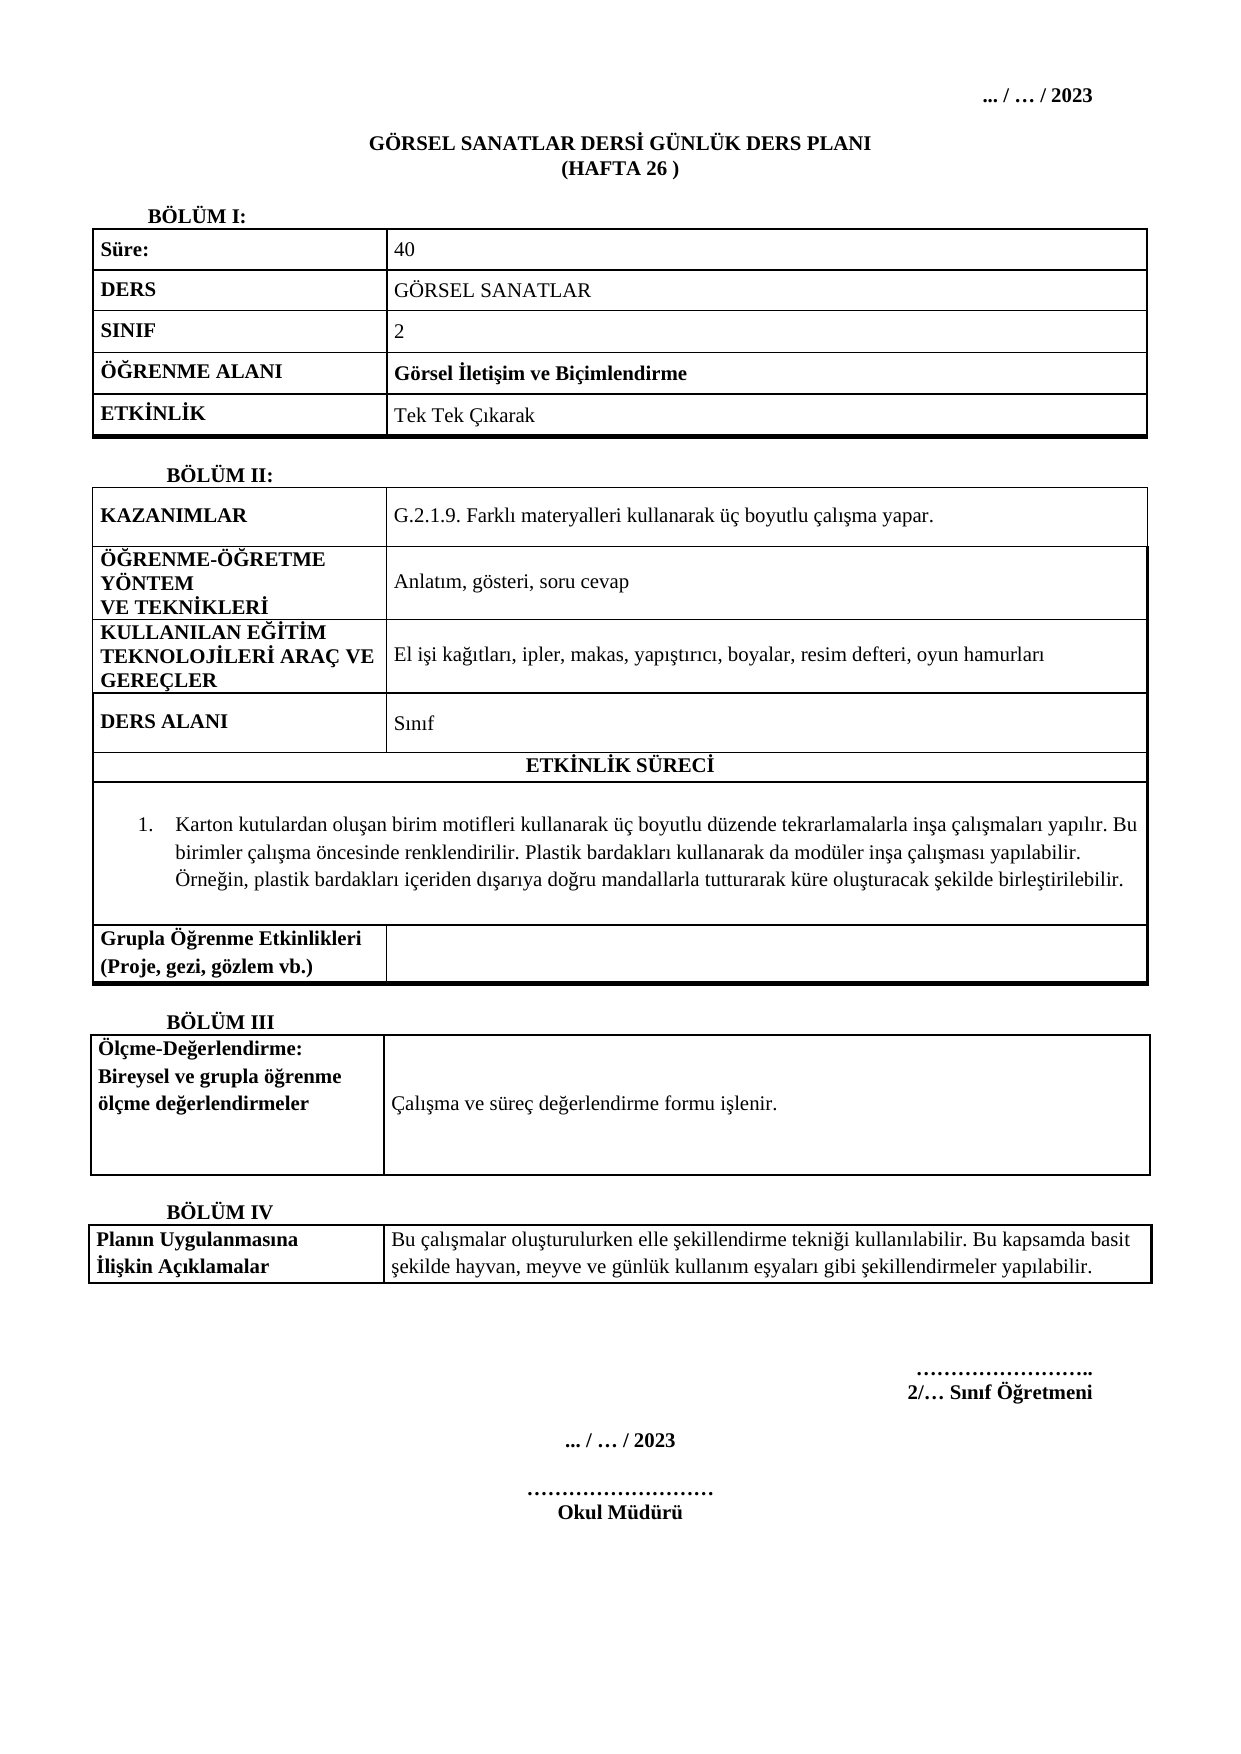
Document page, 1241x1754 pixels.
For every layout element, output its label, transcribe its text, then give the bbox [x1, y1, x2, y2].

table_header Çalışma ve süreç değerlendirme formu işlenir. [385, 1036, 1149, 1174]
table_header 40 [388, 230, 1146, 269]
table_cell ETKİNLİK [94, 395, 386, 434]
table_cell Grupla Öğrenme Etkinlikleri (Proje, gezi, gözlem vb.) [94, 926, 386, 981]
table_cell Anlatım, gösteri, soru cevap [387, 547, 1146, 619]
table_cell DERS ALANI [94, 694, 386, 752]
table_header Ölçme-Değerlendirme: Bireysel ve grupla öğrenme ölçme değerlendirmeler [92, 1036, 383, 1174]
text ... / … / 2023 [148, 83, 1093, 107]
subtitle BÖLÜM III [148, 1010, 1093, 1034]
table_header Bu çalışmalar oluşturulurken elle şekillendirme tekniği kullanılabilir. Bu kapsamda basit şekilde hayvan, meyve ve günlük kullanım eşyaları gibi şekillendirmeler yapılabilir. [385, 1226, 1150, 1282]
text BÖLÜM II: [148, 463, 1093, 487]
text 2/… Sınıf Öğretmeni [148, 1380, 1093, 1404]
table_cell ÖĞRENME-ÖĞRETME YÖNTEM VE TEKNİKLERİ [93, 547, 386, 619]
table_cell ÖĞRENME ALANI [94, 353, 386, 393]
table_header KAZANIMLAR [93, 488, 386, 546]
table_cell ETKİNLİK SÜRECİ [94, 753, 1146, 781]
table_cell KULLANILAN EĞİTİM TEKNOLOJİLERİ ARAÇ VE GEREÇLER [93, 620, 386, 692]
table_header Süre: [94, 230, 386, 269]
text …………………….. [148, 1356, 1093, 1380]
text BÖLÜM I: [148, 203, 1093, 228]
table_cell DERS [94, 271, 386, 310]
text ... / … / 2023 [148, 1428, 1093, 1452]
table_cell Görsel İletişim ve Biçimlendirme [388, 353, 1146, 393]
table_cell Sınıf [387, 694, 1146, 752]
table_cell Karton kutulardan oluşan birim motifleri kullanarak üç boyutlu düzende tekrarlamalarla inşa çalışmaları yapılır. Bu birimler çalışma öncesinde renklendirilir. Plastik bardakları kullanarak da modüler inşa çalışması yapılabilir. Örneğin, plastik bardakları içeriden dışarıya doğru mandallarla tutturarak küre oluşturacak şekilde birleştirilebilir. [94, 783, 1146, 924]
table_header Planın Uygulanmasına İlişkin Açıklamalar [90, 1226, 383, 1282]
table_cell [387, 926, 1146, 981]
text Okul Müdürü [148, 1500, 1093, 1524]
subtitle BÖLÜM IV [148, 1200, 1093, 1224]
table_cell Tek Tek Çıkarak [388, 395, 1146, 434]
table_cell 2 [388, 311, 1146, 352]
table_header G.2.1.9. Farklı materyalleri kullanarak üç boyutlu çalışma yapar. [387, 488, 1147, 546]
table_cell El işi kağıtları, ipler, makas, yapıştırıcı, boyalar, resim defteri, oyun hamurları [387, 620, 1146, 692]
table_cell SINIF [94, 311, 386, 352]
text ……………………… [148, 1476, 1093, 1500]
text GÖRSEL SANATLAR DERSİ GÜNLÜK DERS PLANI [148, 131, 1093, 155]
text (HAFTA 26 ) [148, 155, 1093, 179]
table_cell GÖRSEL SANATLAR [388, 271, 1146, 310]
